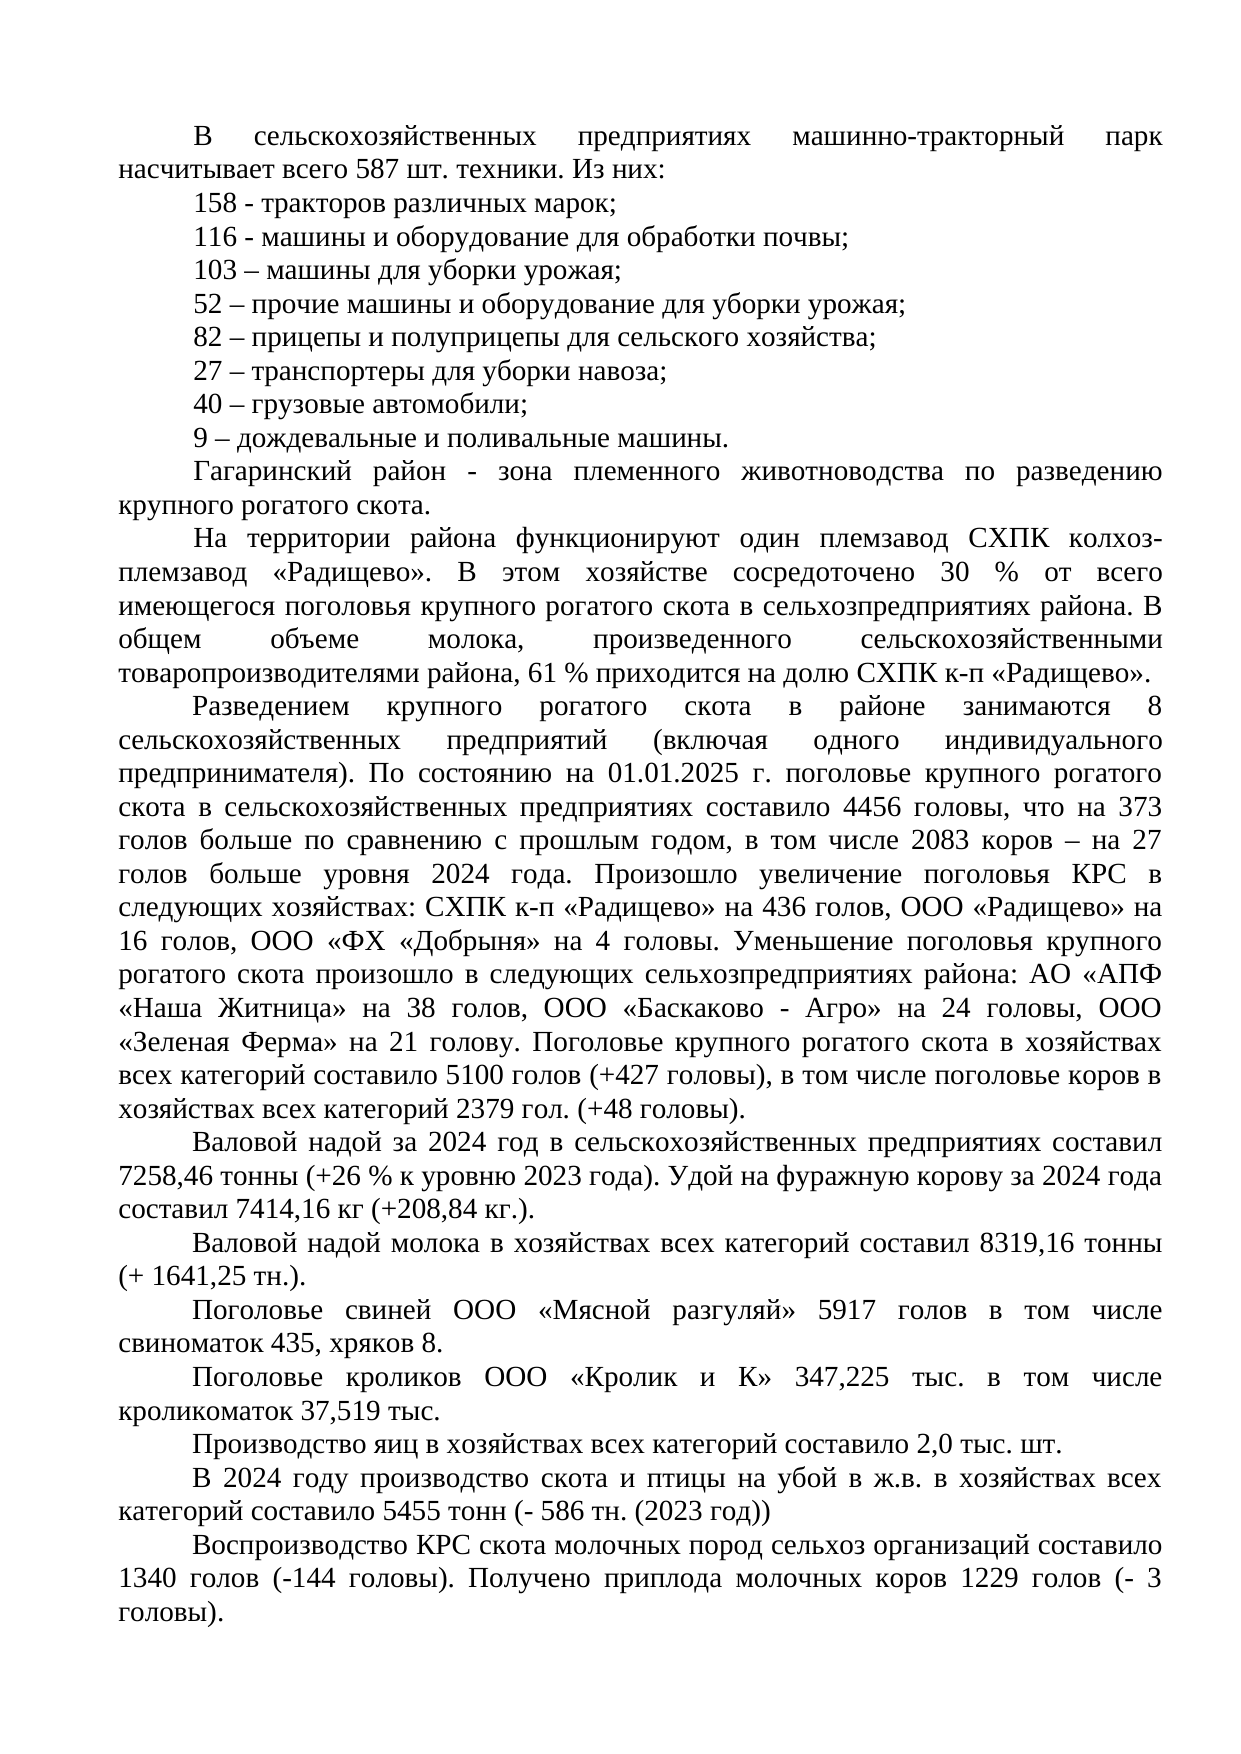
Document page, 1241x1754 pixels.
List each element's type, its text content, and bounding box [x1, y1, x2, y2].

text 27 – транспортеры для уборки навоза; [118, 353, 1163, 386]
text Гагаринский район - зона племенного животноводства по разведению крупного рогатого скота. [118, 453, 1163, 521]
text 40 – грузовые автомобили; [118, 386, 1163, 420]
text Поголовье кроликов ООО «Кролик и К» 347,225 тыс. в том числе кроликоматок 37,519 тыс. [118, 1359, 1163, 1426]
text Валовой надой за 2024 год в сельскохозяйственных предприятиях составил 7258,46 тонны (+26 % к уровню 2023 года). Удой на фуражную корову за 2024 года составил 7414,16 кг (+208,84 кг.). [118, 1124, 1163, 1225]
text Разведением крупного рогатого скота в районе занимаются 8 сельскохозяйственных предприятий (включая одного индивидуального предпринимателя). По состоянию на 01.01.2025 г. поголовье крупного рогатого скота в сельскохозяйственных предприятиях составило 4456 головы, что на 373 голов больше по сравнению с прошлым годом, в том числе 2083 коров – на 27 голов больше уровня 2024 года. Произошло увеличение поголовья КРС в следующих хозяйствах: СХПК к-п «Радищево» на 436 голов, ООО «Радищево» на 16 голов, ООО «ФХ «Добрыня» на 4 головы. Уменьшение поголовья крупного рогатого скота произошло в следующих сельхозпредприятиях района: АО «АПФ «Наша Житница» на 38 голов, ООО «Баскаково - Агро» на 24 головы, ООО «Зеленая Ферма» на 21 голову. Поголовье крупного рогатого скота в хозяйствах всех категорий составило 5100 голов (+427 головы), в том числе поголовье коров в хозяйствах всех категорий 2379 гол. (+48 головы). [118, 688, 1163, 1124]
text Поголовье свиней ООО «Мясной разгуляй» 5917 голов в том числе свиноматок 435, хряков 8. [118, 1292, 1163, 1359]
text В сельскохозяйственных предприятиях машинно-тракторный парк насчитывает всего 587 шт. техники. Из них: [118, 118, 1163, 185]
text 158 - тракторов различных марок; [118, 185, 1163, 219]
text Производство яиц в хозяйствах всех категорий составило 2,0 тыс. шт. [118, 1426, 1163, 1460]
text 116 - машины и оборудование для обработки почвы; [118, 219, 1163, 252]
text 52 – прочие машины и оборудование для уборки урожая; [118, 286, 1163, 319]
text Воспроизводство КРС скота молочных пород сельхоз организаций составило 1340 голов (-144 головы). Получено приплода молочных коров 1229 голов (- 3 головы). [118, 1527, 1163, 1627]
text В 2024 году производство скота и птицы на убой в ж.в. в хозяйствах всех категорий составило 5455 тонн (- 586 тн. (2023 год)) [118, 1460, 1163, 1527]
text 82 – прицепы и полуприцепы для сельского хозяйства; [118, 319, 1163, 353]
text 103 – машины для уборки урожая; [118, 252, 1163, 286]
text 9 – дождевальные и поливальные машины. [118, 420, 1163, 453]
text На территории района функционируют один племзавод СХПК колхоз-племзавод «Радищево». В этом хозяйстве сосредоточено 30 % от всего имеющегося поголовья крупного рогатого скота в сельхозпредприятиях района. В общем объеме молока, произведенного сельскохозяйственными товаропроизводителями района, 61 % приходится на долю СХПК к-п «Радищево». [118, 521, 1163, 688]
text Валовой надой молока в хозяйствах всех категорий составил 8319,16 тонны (+ 1641,25 тн.). [118, 1225, 1163, 1292]
